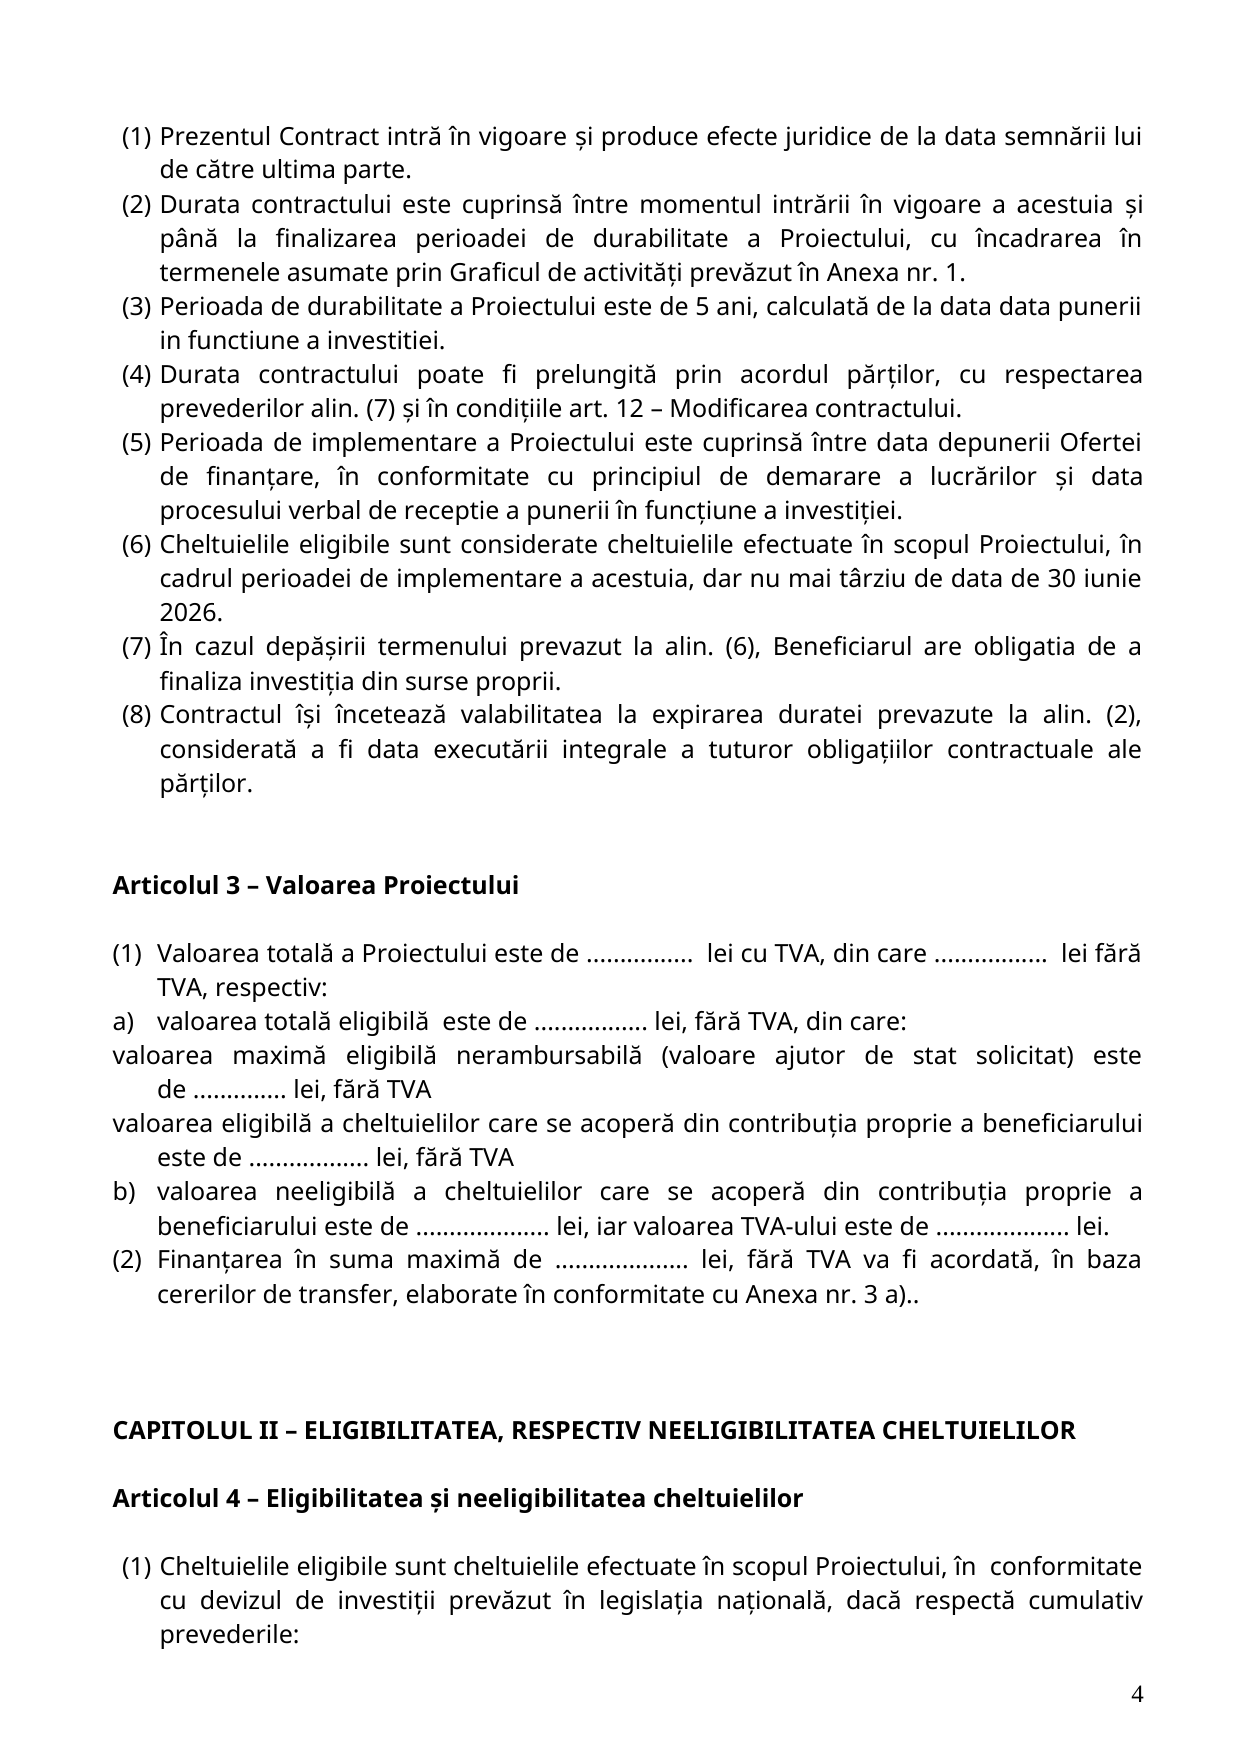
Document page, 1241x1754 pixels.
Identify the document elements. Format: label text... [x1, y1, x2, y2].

text a) valoarea totală eligibilă este de ................. lei, fără TVA, din care: [112, 1004, 1144, 1038]
list Perioada de durabilitate a Proiectului este de 5 ani, calculată de la data data punerii in functiune a investitiei. [122, 288, 1144, 357]
text CAPITOLUL II – ELIGIBILITATEA, RESPECTIV NEELIGIBILITATEA CHELTUIELILOR [112, 1412, 1144, 1447]
list Perioada de implementare a Proiectului este cuprinsă între data depunerii Ofertei de finanțare, în conformitate cu principiul de demarare a lucrărilor și data procesului verbal de receptie a punerii în funcțiune a investiției. [122, 425, 1144, 527]
text b) valoarea neeligibilă a cheltuielilor care se acoperă din contribuția proprie a beneficiarului este de .................... lei, iar valoarea TVA-ului este de .................... lei. [112, 1174, 1144, 1242]
list Cheltuielile eligibile sunt considerate cheltuielile efectuate în scopul Proiectului, în cadrul perioadei de implementare a acestuia, dar nu mai târziu de data de 30 iunie 2026. [122, 527, 1144, 629]
text Articolul 3 – Valoarea Proiectului [112, 867, 1144, 902]
list Cheltuielile eligibile sunt cheltuielile efectuate în scopul Proiectului, în conformitate cu devizul de investiții prevăzut în legislația națională, dacă respectă cumulativ prevederile: [122, 1549, 1144, 1651]
subtitle Articolul 4 – Eligibilitatea și neeligibilitatea cheltuielilor [112, 1481, 1144, 1515]
list Durata contractului este cuprinsă între momentul intrării în vigoare a acestuia și până la finalizarea perioadei de durabilitate a Proiectului, cu încadrarea în termenele asumate prin Graficul de activități prevăzut în Anexa nr. 1. [122, 186, 1144, 288]
text (1) Valoarea totală a Proiectului este de ................ lei cu TVA, din care ................. lei fără TVA, respectiv: [112, 936, 1144, 1004]
list Contractul își încetează valabilitatea la expirarea duratei prevazute la alin. (2), considerată a fi data executării integrale a tuturor obligaţiilor contractuale ale părților. [122, 697, 1144, 799]
text valoarea maximă eligibilă nerambursabilă (valoare ajutor de stat solicitat) este de .............. lei, fără TVA [112, 1038, 1144, 1106]
text valoarea eligibilă a cheltuielilor care se acoperă din contribuția proprie a beneficiarului este de .................. lei, fără TVA [112, 1106, 1144, 1174]
list Durata contractului poate fi prelungită prin acordul părților, cu respectarea prevederilor alin. (7) și în condițiile art. 12 – Modificarea contractului. [122, 357, 1144, 425]
text (2) Finanțarea în suma maximă de .................... lei, fără TVA va fi acordată, în baza cererilor de transfer, elaborate în conformitate cu Anexa nr. 3 a).. [112, 1242, 1144, 1310]
list În cazul depășirii termenului prevazut la alin. (6), Beneficiarul are obligatia de a finaliza investiția din surse proprii. [122, 629, 1144, 697]
list Prezentul Contract intră în vigoare și produce efecte juridice de la data semnării lui de către ultima parte. [122, 118, 1144, 186]
